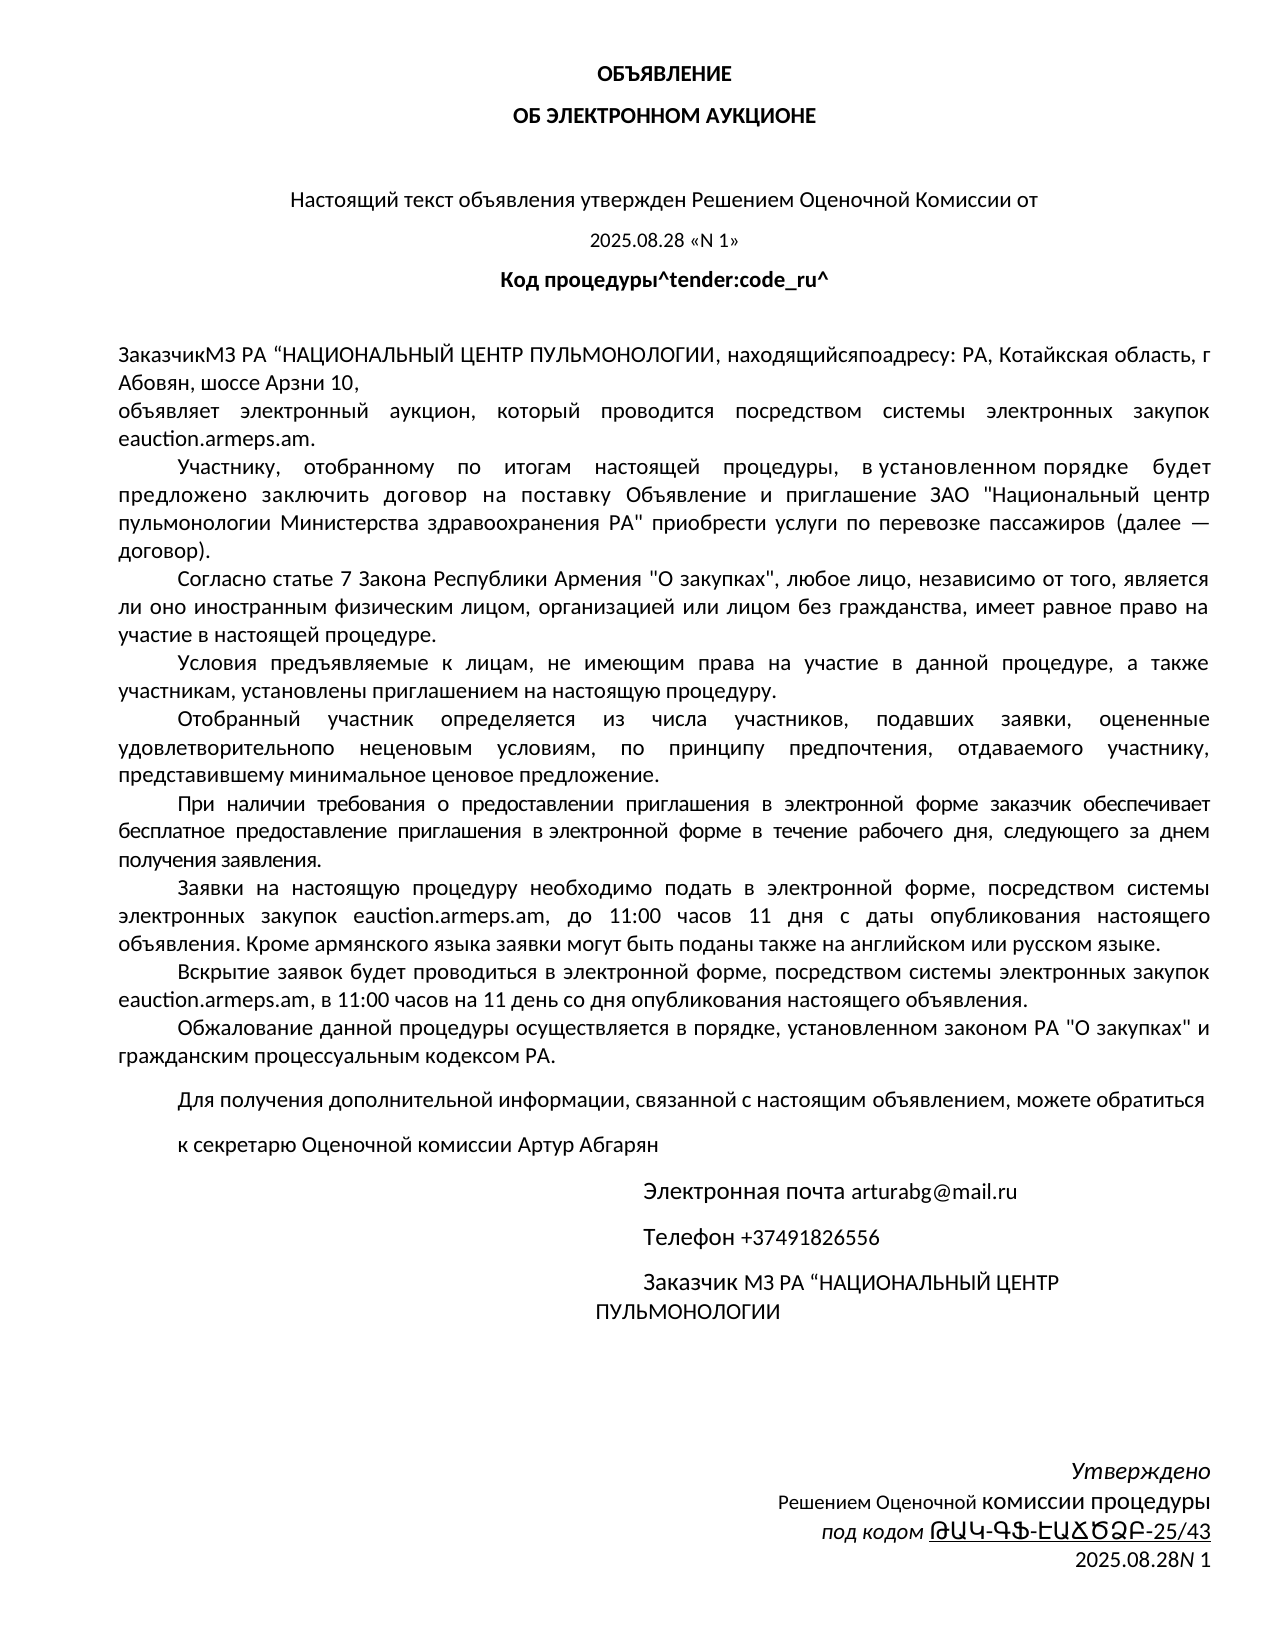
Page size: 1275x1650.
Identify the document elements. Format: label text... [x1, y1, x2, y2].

text 2025.08.28 «N 1» [118, 227, 1211, 252]
text Утверждено [118, 1455, 1211, 1485]
text ОБ ЭЛЕКТРОННОМ АУКЦИОНЕ [118, 101, 1211, 129]
text к секретарю Оценочной комиссии Артур Абгарян [118, 1130, 1211, 1158]
text под кодом ԹԱԿ-ԳՖ-ԷԱՃԾՁԲ-25/43 2025.08.28 N 1 [118, 1516, 1211, 1573]
text ОБЪЯВЛЕНИЕ [118, 59, 1211, 87]
text При наличии требования о предоставлении приглашения в электронной форме заказчик обеспечивает бесплатное предоставление приглашения в электронной форме в течение рабочего дня, следующего за днем получения заявления. [118, 789, 1211, 873]
text Условия предъявляемые к лицам, не имеющим права на участие в данной процедуре, а также участникам, установлены приглашением на настоящую процедуру. [118, 648, 1211, 704]
text Решением Оценочной комиссии процедуры [118, 1485, 1211, 1516]
text Вскрытие заявок будет проводиться в электронной форме, посредством системы электронных закупок eauction.armeps.am, в 11:00 часов на 11 день со дня опубликования настоящего объявления. [118, 957, 1211, 1013]
text Телефон +37491826556 [643, 1221, 1211, 1251]
text Участнику, отобранному по итогам настоящей процедуры, в установленном порядке будет предложено заключить договор на поставку Объявление и приглашение ЗАО "Национальный центр пульмонологии Министерства здравоохранения РА" приобрести услуги по перевозке пассажиров (далее — договор). [118, 452, 1211, 564]
text Электронная почта arturabg@mail.ru [643, 1175, 1211, 1205]
text Отобранный участник определяется из числа участников, подавших заявки, оцененные удовлетворительнопо неценовым условиям, по принципу предпочтения, отдаваемого участнику, представившему минимальное ценовое предложение. [118, 704, 1211, 789]
text Код процедуры^tender:code_ru^ [118, 265, 1211, 293]
text Обжалование данной процедуры осуществляется в порядке, установленном законом РА "О закупках" и гражданским процессуальным кодексом РА. [118, 1013, 1211, 1069]
text Настоящий текст объявления утвержден Решением Оценочной Комиссии от [118, 185, 1211, 213]
text Согласно статье 7 Закона Республики Армения "О закупках", любое лицо, независимо от того, является ли оно иностранным физическим лицом, организацией или лицом без гражданства, имеет равное право на участие в настоящей процедуре. [118, 564, 1211, 648]
text Заказчик МЗ РА “НАЦИОНАЛЬНЫЙ ЦЕНТР ПУЛЬМOНОЛОГИИ [595, 1266, 1211, 1325]
text объявляет электронный аукцион, который проводится посредством системы электронных закупок eauction.armeps.am. [118, 396, 1211, 452]
text Для получения дополнительной информации, связанной с настоящим объявлением, можете обратиться [118, 1086, 1211, 1113]
text Заявки на настоящую процедуру необходимо подать в электронной форме, посредством системы электронных закупок eauction.armeps.am, до 11:00 часов 11 дня с даты опубликования настоящего объявления. Кроме армянского языка заявки могут быть поданы также на английском или русском языке. [118, 873, 1211, 957]
text ЗаказчикМЗ РА “НАЦИОНАЛЬНЫЙ ЦЕНТР ПУЛЬМOНОЛОГИИ, находящийсяпоадресу: РА, Котайкская область, г Абовян, шоссе Арзни 10, [118, 340, 1211, 396]
